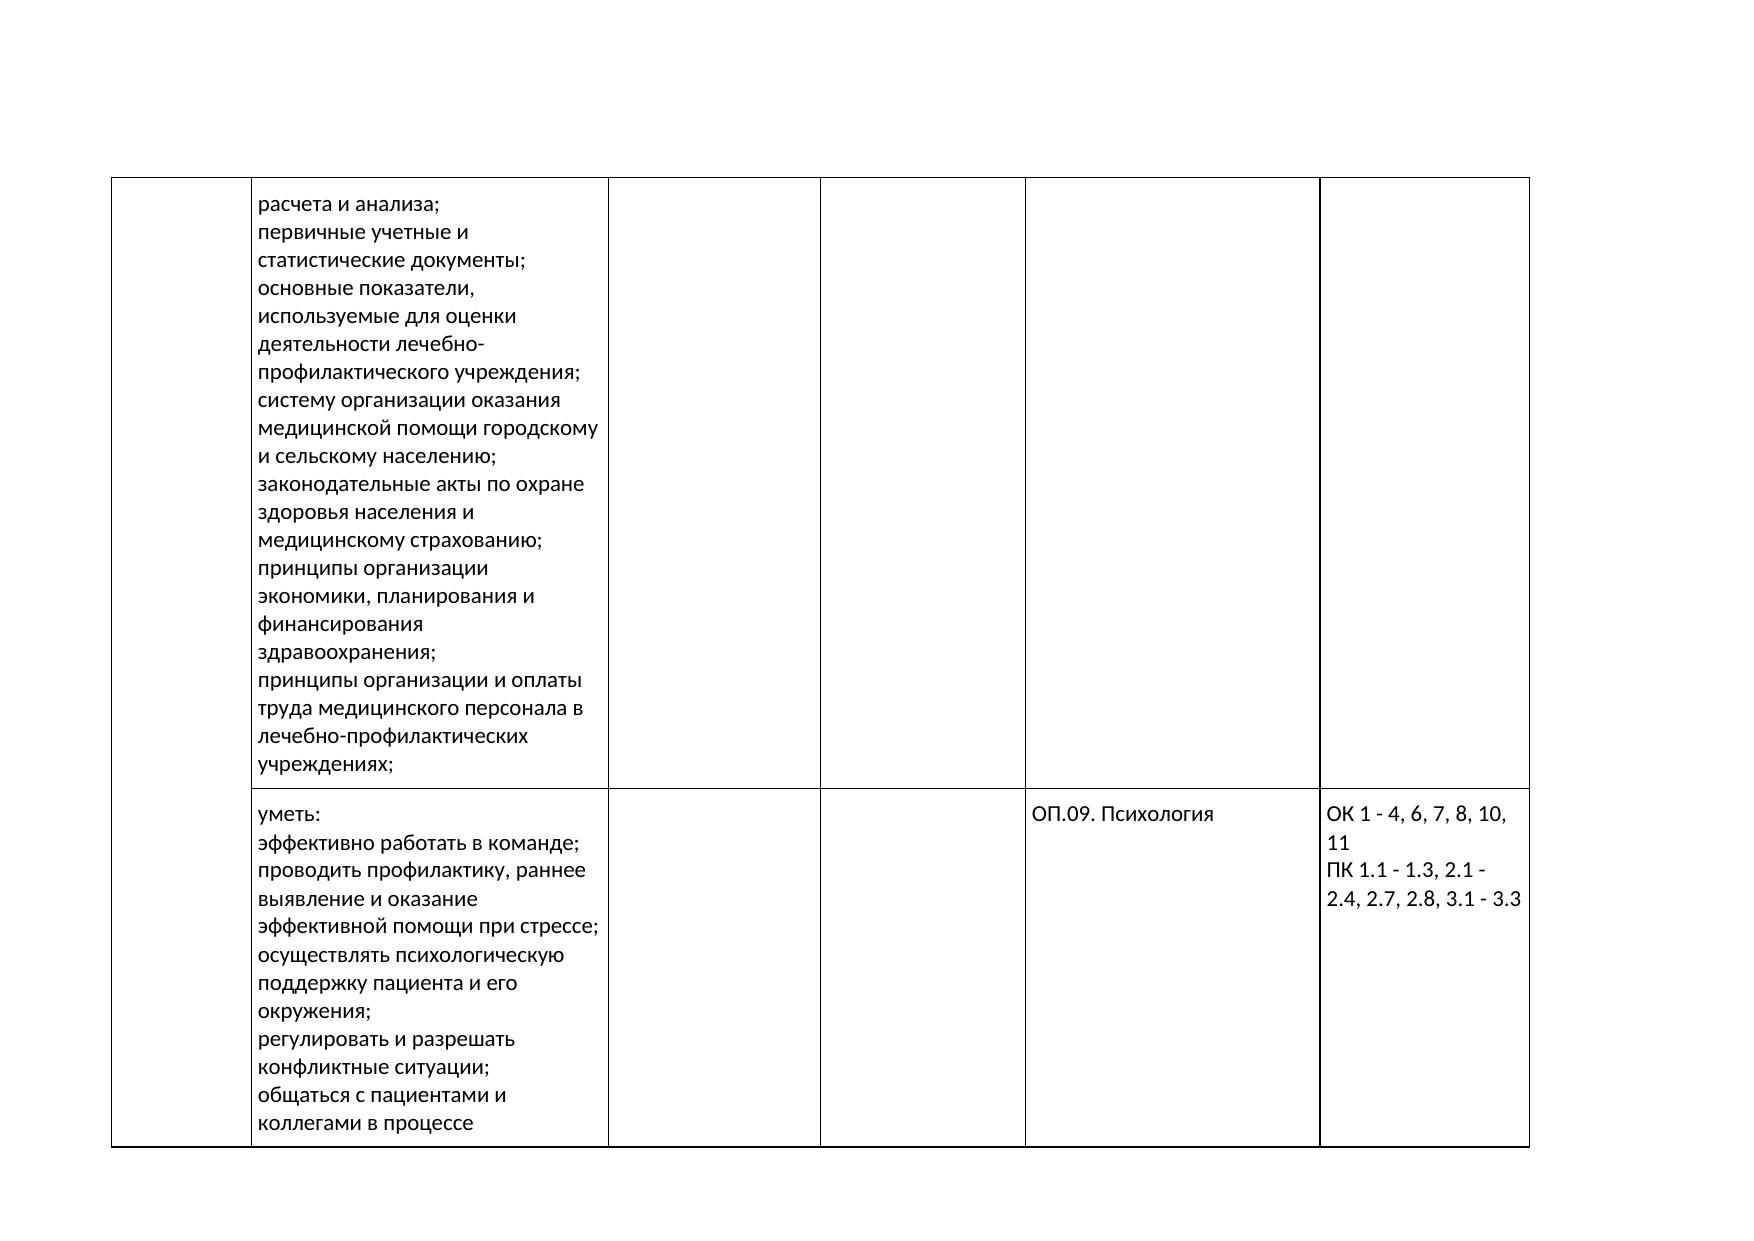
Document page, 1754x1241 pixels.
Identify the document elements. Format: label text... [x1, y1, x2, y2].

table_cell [252, 789, 608, 1146]
table_cell ОП.09. Психология [1026, 789, 1319, 1146]
table_cell [609, 178, 820, 788]
table_cell [609, 789, 820, 1146]
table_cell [1321, 789, 1529, 1146]
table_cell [252, 178, 608, 788]
table_cell [821, 789, 1025, 1146]
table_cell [1026, 178, 1319, 788]
table_cell [821, 178, 1025, 788]
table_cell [1321, 178, 1529, 788]
